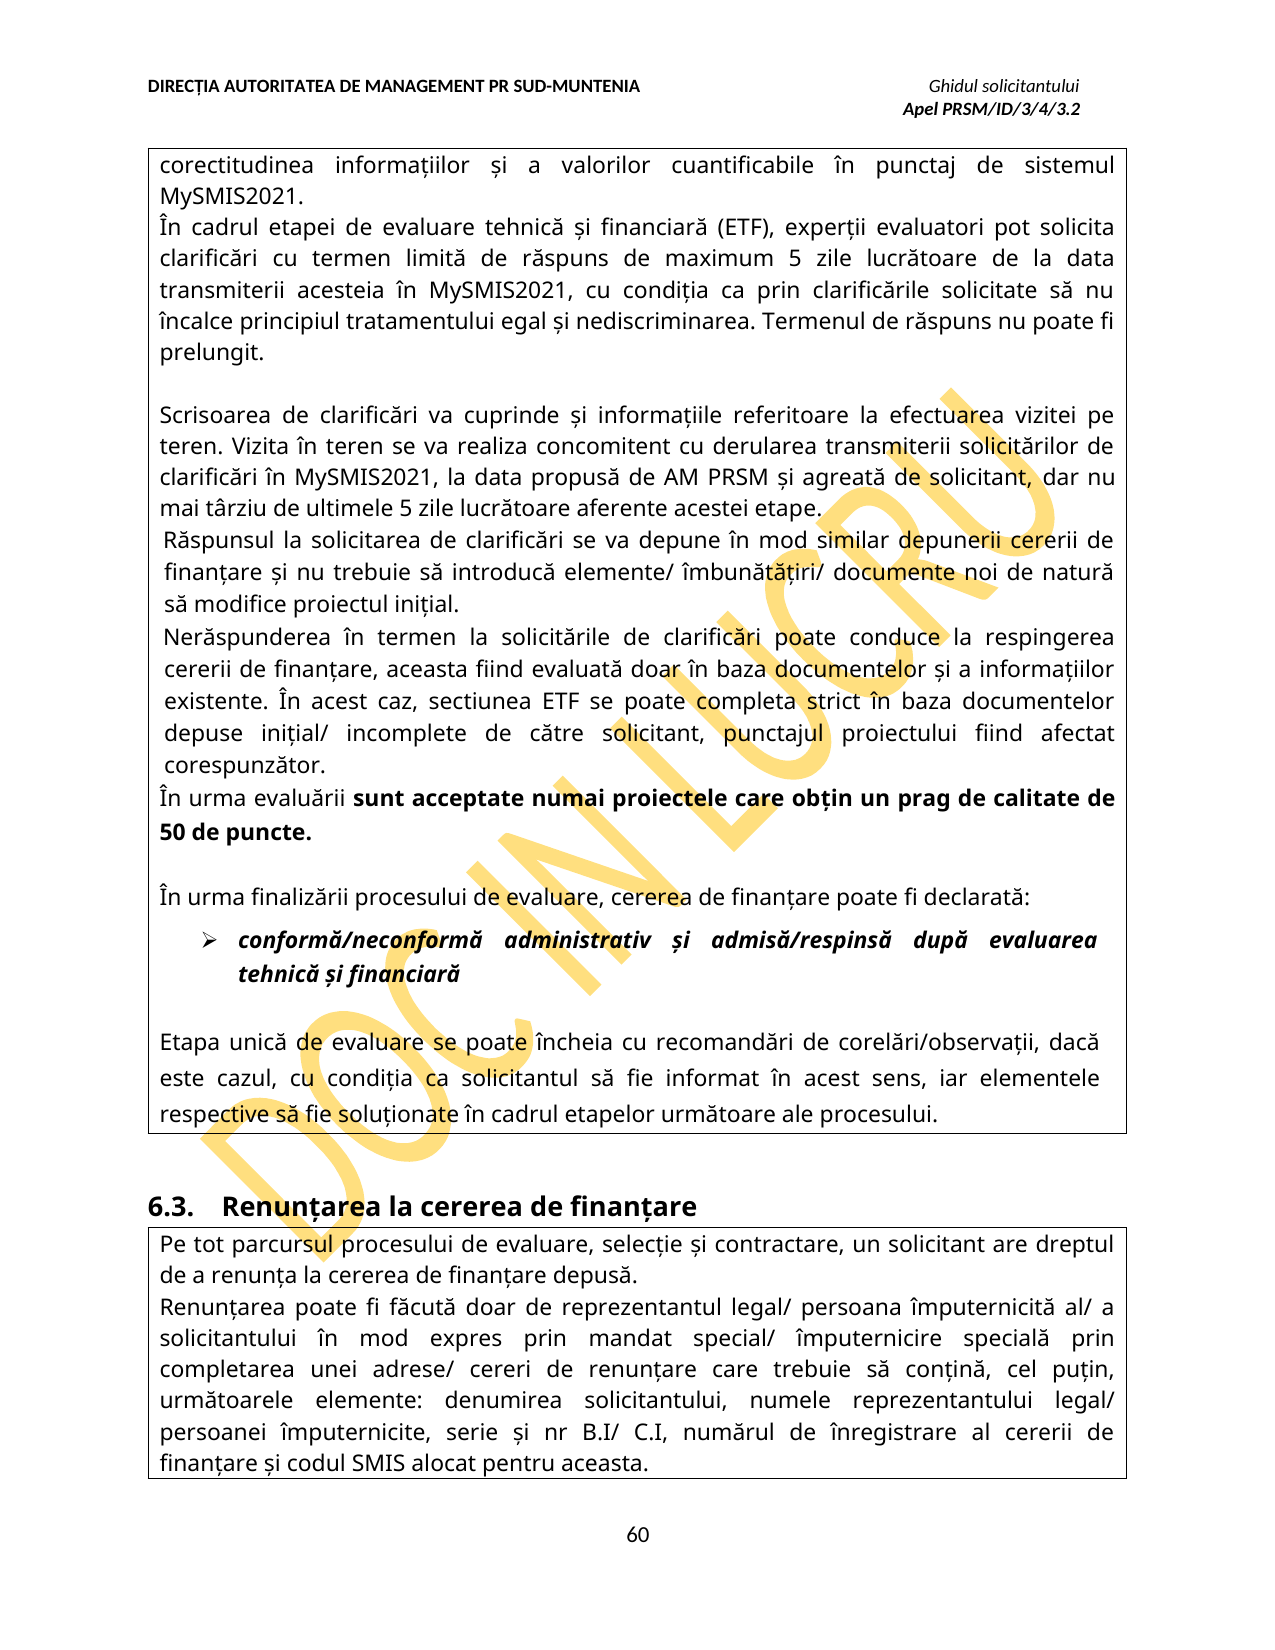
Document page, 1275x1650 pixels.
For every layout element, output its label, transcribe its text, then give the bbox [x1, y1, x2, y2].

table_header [149, 149, 1126, 1133]
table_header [149, 1228, 1126, 1478]
subtitle 6.3. Renunțarea la cererea de finanțare [148, 1187, 1127, 1224]
